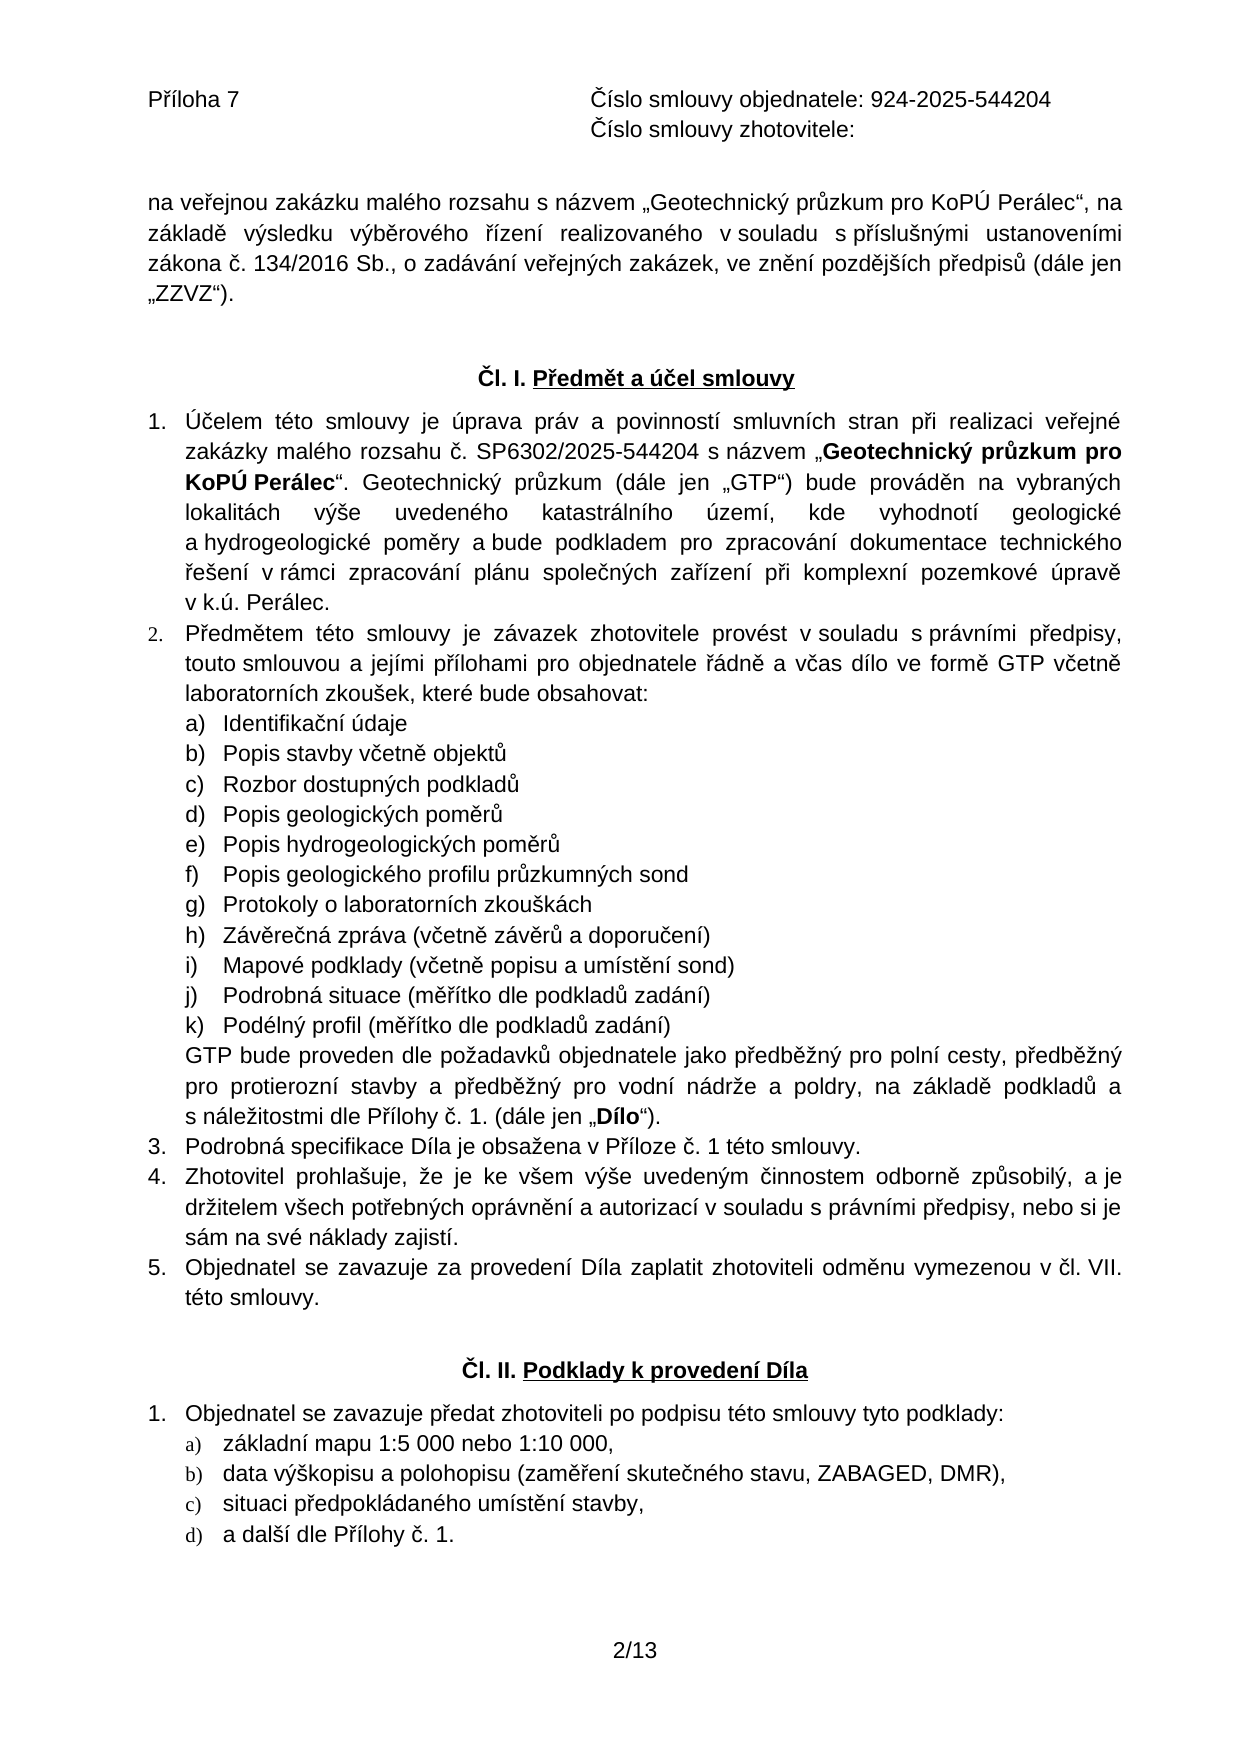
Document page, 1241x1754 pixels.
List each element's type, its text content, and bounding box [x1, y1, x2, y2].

list Zhotovitel prohlašuje, že je ke všem výše uvedeným činnostem odborně způsobilý, a je držitelem všech potřebných oprávnění a autorizací v souladu s právními předpisy, nebo si je sám na své náklady zajistí. [148, 1163, 1122, 1250]
list Mapové podklady (včetně popisu a umístění sond) [185, 952, 1122, 978]
text na veřejnou zakázku malého rozsahu s názvem „Geotechnický průzkum pro KoPÚ Perálec“, na základě výsledku výběrového řízení realizovaného v souladu s příslušnými ustanoveními zákona č. 134/2016 Sb., o zadávání veřejných zakázek, ve znění pozdějších předpisů (dále jen „ZZVZ“). [148, 189, 1122, 306]
list Objednatel se zavazuje za provedení Díla zaplatit zhotoviteli odměnu vymezenou v čl. VII. této smlouvy. [148, 1254, 1122, 1311]
text Předmět a účel smlouvy [148, 365, 1122, 392]
list data výškopisu a polohopisu (zaměření skutečného stavu, ZABAGED, DMR), [185, 1460, 1122, 1487]
list Závěrečná zpráva (včetně závěrů a doporučení) [185, 922, 1122, 948]
list Popis hydrogeologických poměrů [185, 831, 1122, 857]
list Identifikační údaje [185, 710, 1122, 737]
list Rozbor dostupných podkladů [185, 771, 1122, 797]
list Účelem této smlouvy je úprava práv a povinností smluvních stran při realizaci veřejné zakázky malého rozsahu č. SP6302/2025-544204 s názvem „Geotechnický průzkum pro KoPÚ Perálec“. Geotechnický průzkum (dále jen „GTP“) bude prováděn na vybraných lokalitách výše uvedeného katastrálního území, kde vyhodnotí geologické a hydrogeologické poměry a bude podkladem pro zpracování dokumentace technického řešení v rámci zpracování plánu společných zařízení při komplexní pozemkové úpravě v k.ú. Perálec. [148, 408, 1122, 616]
list Předmětem této smlouvy je závazek zhotovitele provést v souladu s právními předpisy, touto smlouvou a jejími přílohami pro objednatele řádně a včas dílo ve formě GTP včetně laboratorních zkoušek, které bude obsahovat: [148, 619, 1122, 706]
list Popis stavby včetně objektů [185, 740, 1122, 767]
list situaci předpokládaného umístění stavby, [185, 1490, 1122, 1517]
text Podklady k provedení Díla [148, 1357, 1122, 1383]
list Podrobná situace (měřítko dle podkladů zadání) [185, 982, 1122, 1008]
list Popis geologických poměrů [185, 801, 1122, 827]
list a další dle Přílohy č. 1. [185, 1521, 1122, 1547]
list Protokoly o laboratorních zkouškách [185, 891, 1122, 918]
list Podélný profil (měřítko dle podkladů zadání) [185, 1012, 1122, 1039]
list základní mapu 1:5 000 nebo 1:10 000, [185, 1430, 1122, 1456]
list Podrobná specifikace Díla je obsažena v Příloze č. 1 této smlouvy. [148, 1133, 1122, 1159]
list Popis geologického profilu průzkumných sond [185, 861, 1122, 888]
list Objednatel se zavazuje předat zhotoviteli po podpisu této smlouvy tyto podklady: [148, 1400, 1122, 1426]
text GTP bude proveden dle požadavků objednatele jako předběžný pro polní cesty, předběžný pro protierozní stavby a předběžný pro vodní nádrže a poldry, na základě podkladů a s náležitostmi dle Přílohy č. 1. (dále jen „Dílo“). [185, 1042, 1122, 1129]
